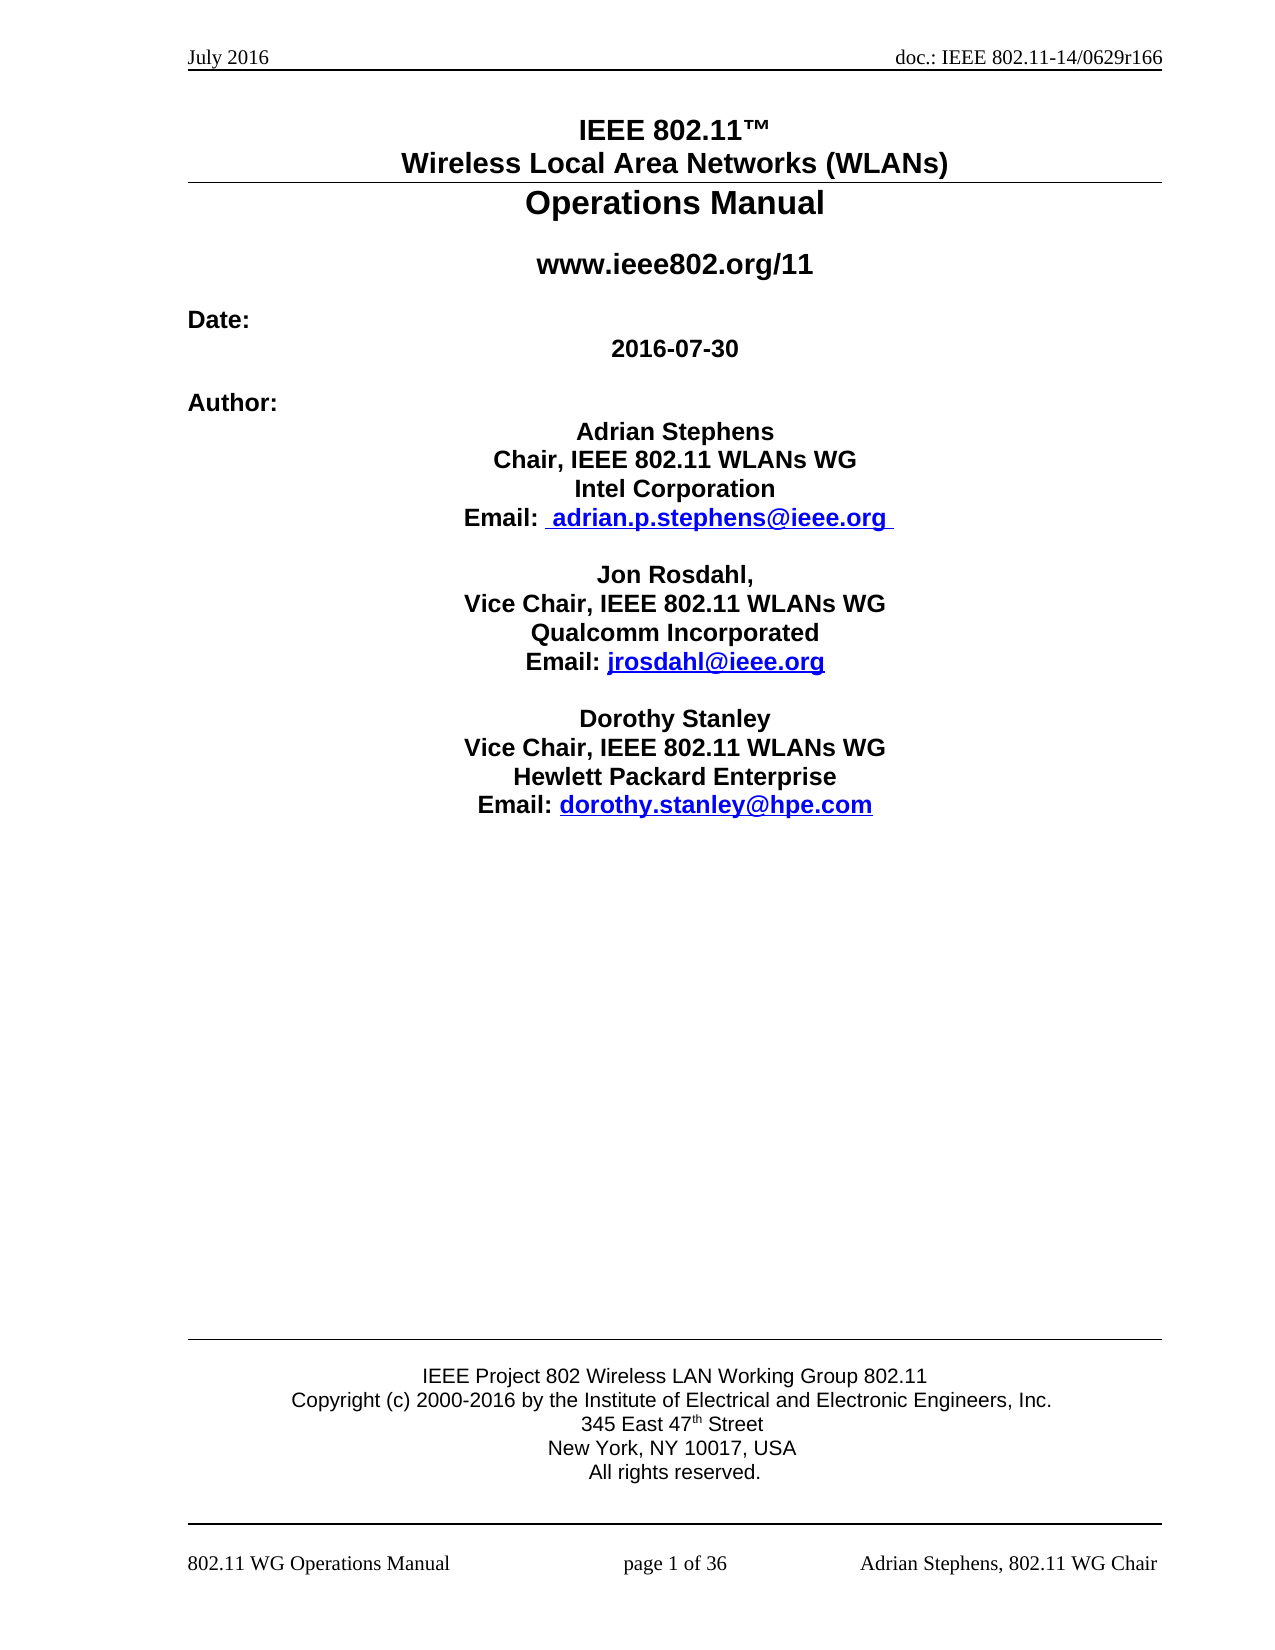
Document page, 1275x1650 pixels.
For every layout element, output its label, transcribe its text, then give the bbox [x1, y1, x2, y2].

text Intel Corporation [187, 474, 1162, 503]
text Chair, IEEE 802.11 WLANs WG [187, 445, 1162, 474]
text Dorothy Stanley [187, 704, 1162, 733]
text Copyright (c) 2000-2016 by the Institute of Electrical and Electronic Engineers, Inc. All rights reserved. [187, 1388, 1162, 1484]
text Hewlett Packard Enterprise [187, 761, 1162, 790]
text Date: [187, 305, 1162, 334]
text , [187, 560, 1162, 589]
text Email: dorothy.stanley@hpe.com [187, 790, 1162, 819]
text Email: jrosdahl@ieee.org [187, 646, 1162, 675]
text Qualcomm Incorporated [187, 618, 1162, 646]
text IEEE 802.11™ Wireless Local Area Networks (WLANs) [187, 112, 1162, 183]
text IEEE Project 802 Wireless LAN Working Group 802.11 [187, 1340, 1162, 1388]
text Operations Manual [262, 183, 1087, 222]
text Vice Chair, IEEE 802.11 WLANs WG [187, 733, 1162, 761]
text 2016-07-30 [187, 334, 1162, 363]
text Email: adrian.p.stephens@ieee.org [187, 503, 1162, 531]
text Author: [187, 388, 1162, 416]
text Adrian Stephens [187, 416, 1162, 445]
text Vice Chair, IEEE 802.11 WLANs WG [187, 589, 1162, 618]
text www.ieee802.org/11 [262, 247, 1087, 280]
